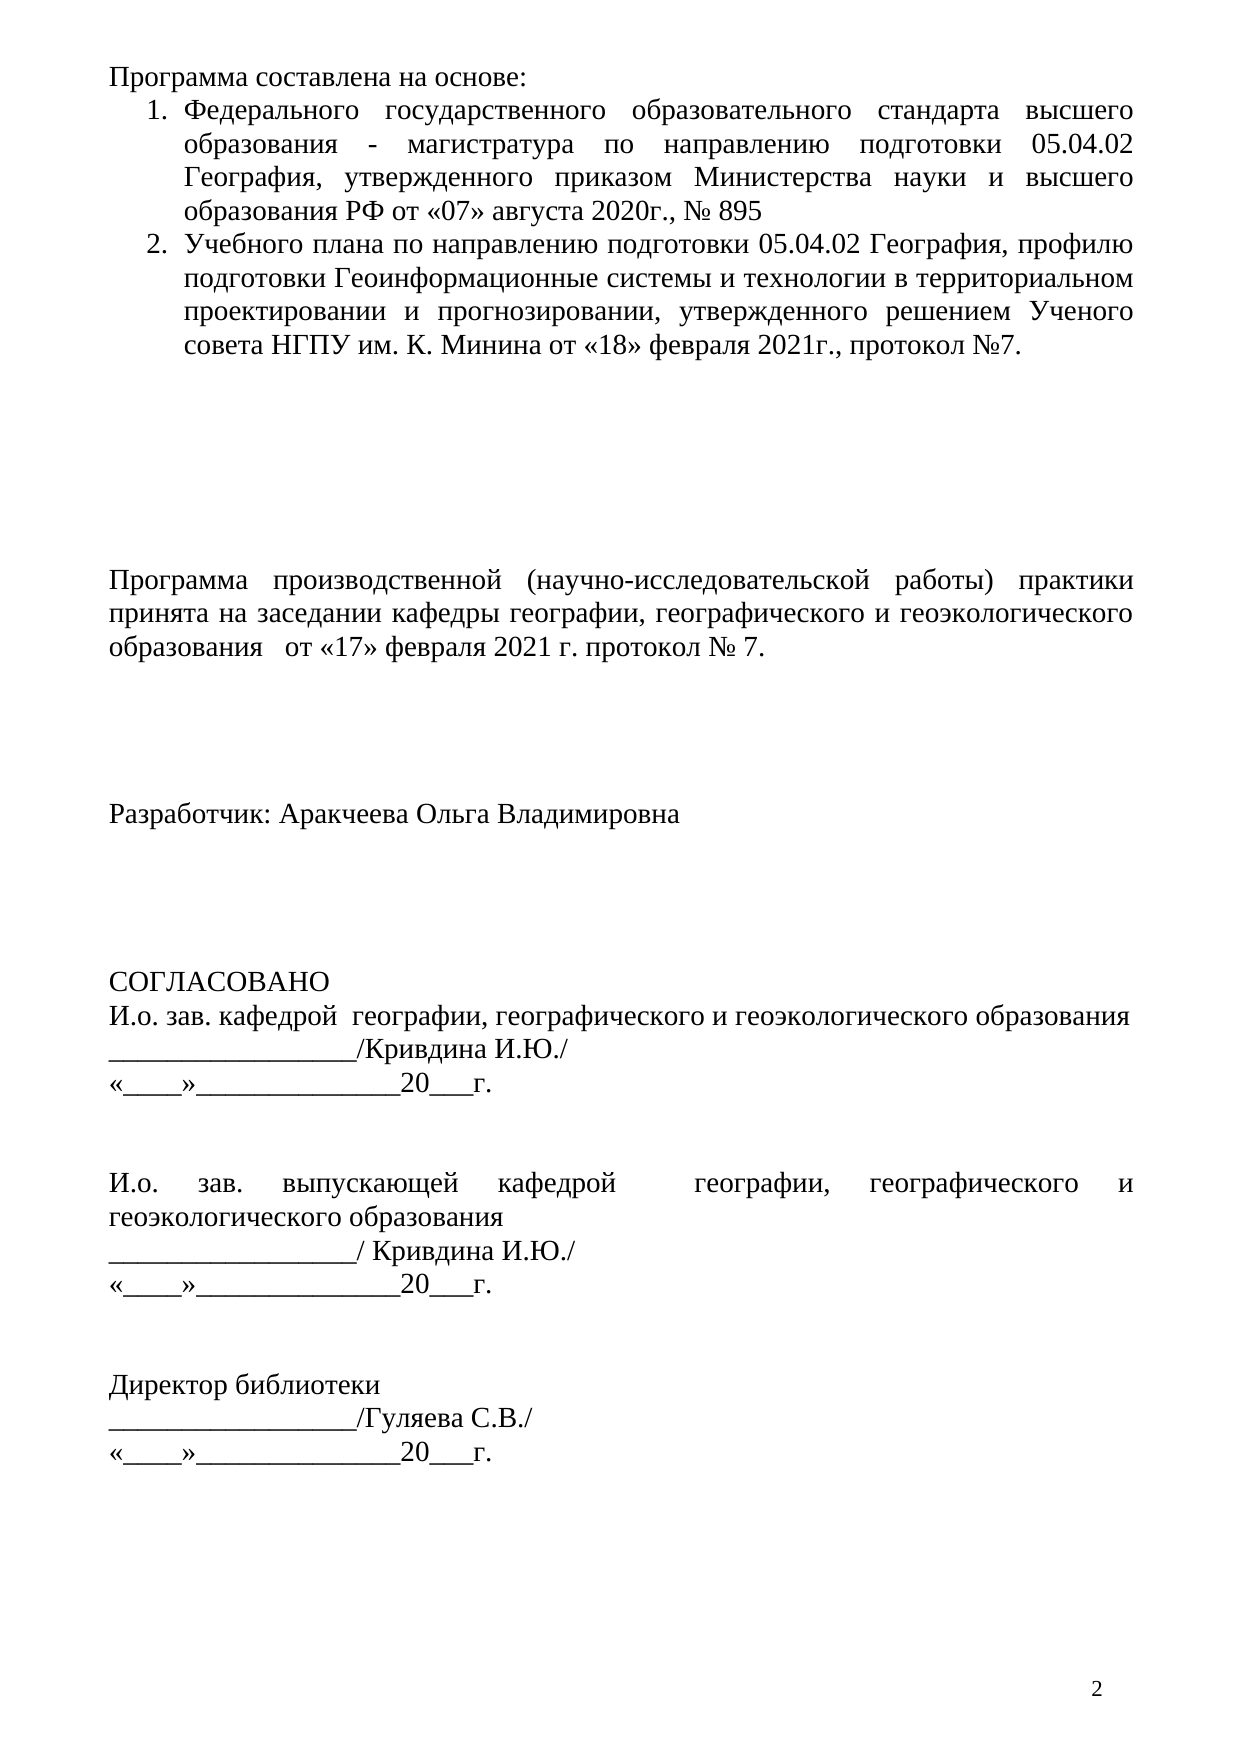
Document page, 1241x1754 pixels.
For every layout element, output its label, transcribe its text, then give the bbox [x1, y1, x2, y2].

text _________________/Кривдина И.Ю./ [108, 1031, 1134, 1065]
list Учебного плана по направлению подготовки 05.04.02 География, профилю подготовки Геоинформационные системы и технологии в территориальном проектировании и прогнозировании, утвержденного решением Ученого совета НГПУ им. К. Минина от «18» февраля 2021г., протокол №7. [146, 226, 1134, 361]
text _________________/Гуляева С.В./ [108, 1400, 1134, 1434]
text Программа составлена на основе: [108, 59, 1134, 92]
text «____»______________20___г. [108, 1065, 1134, 1098]
list Федерального государственного образовательного стандарта высшего образования - магистратура по направлению подготовки 05.04.02 География, утвержденного приказом Министерства науки и высшего образования РФ от «07» августа 2020г., № 895 [146, 92, 1134, 226]
text И.о. зав. кафедрой географии, географического и геоэкологического образования [108, 998, 1134, 1031]
text «____»______________20___г. [108, 1434, 1134, 1467]
text И.о. зав. выпускающей кафедрой географии, географического и геоэкологического образования [108, 1166, 1134, 1233]
text СОГЛАСОВАНО [108, 964, 1134, 998]
text Программа производственной (научно-исследовательской работы) практики принята на заседании кафедры географии, географического и геоэкологического образования от «17» февраля 2021 г. протокол № 7. [108, 562, 1134, 662]
text _________________/ Кривдина И.Ю./ [108, 1233, 1134, 1266]
text «____»______________20___г. [108, 1266, 1134, 1300]
text Директор библиотеки [108, 1367, 1134, 1400]
text Разработчик: Аракчеева Ольга Владимировна [108, 797, 1134, 830]
